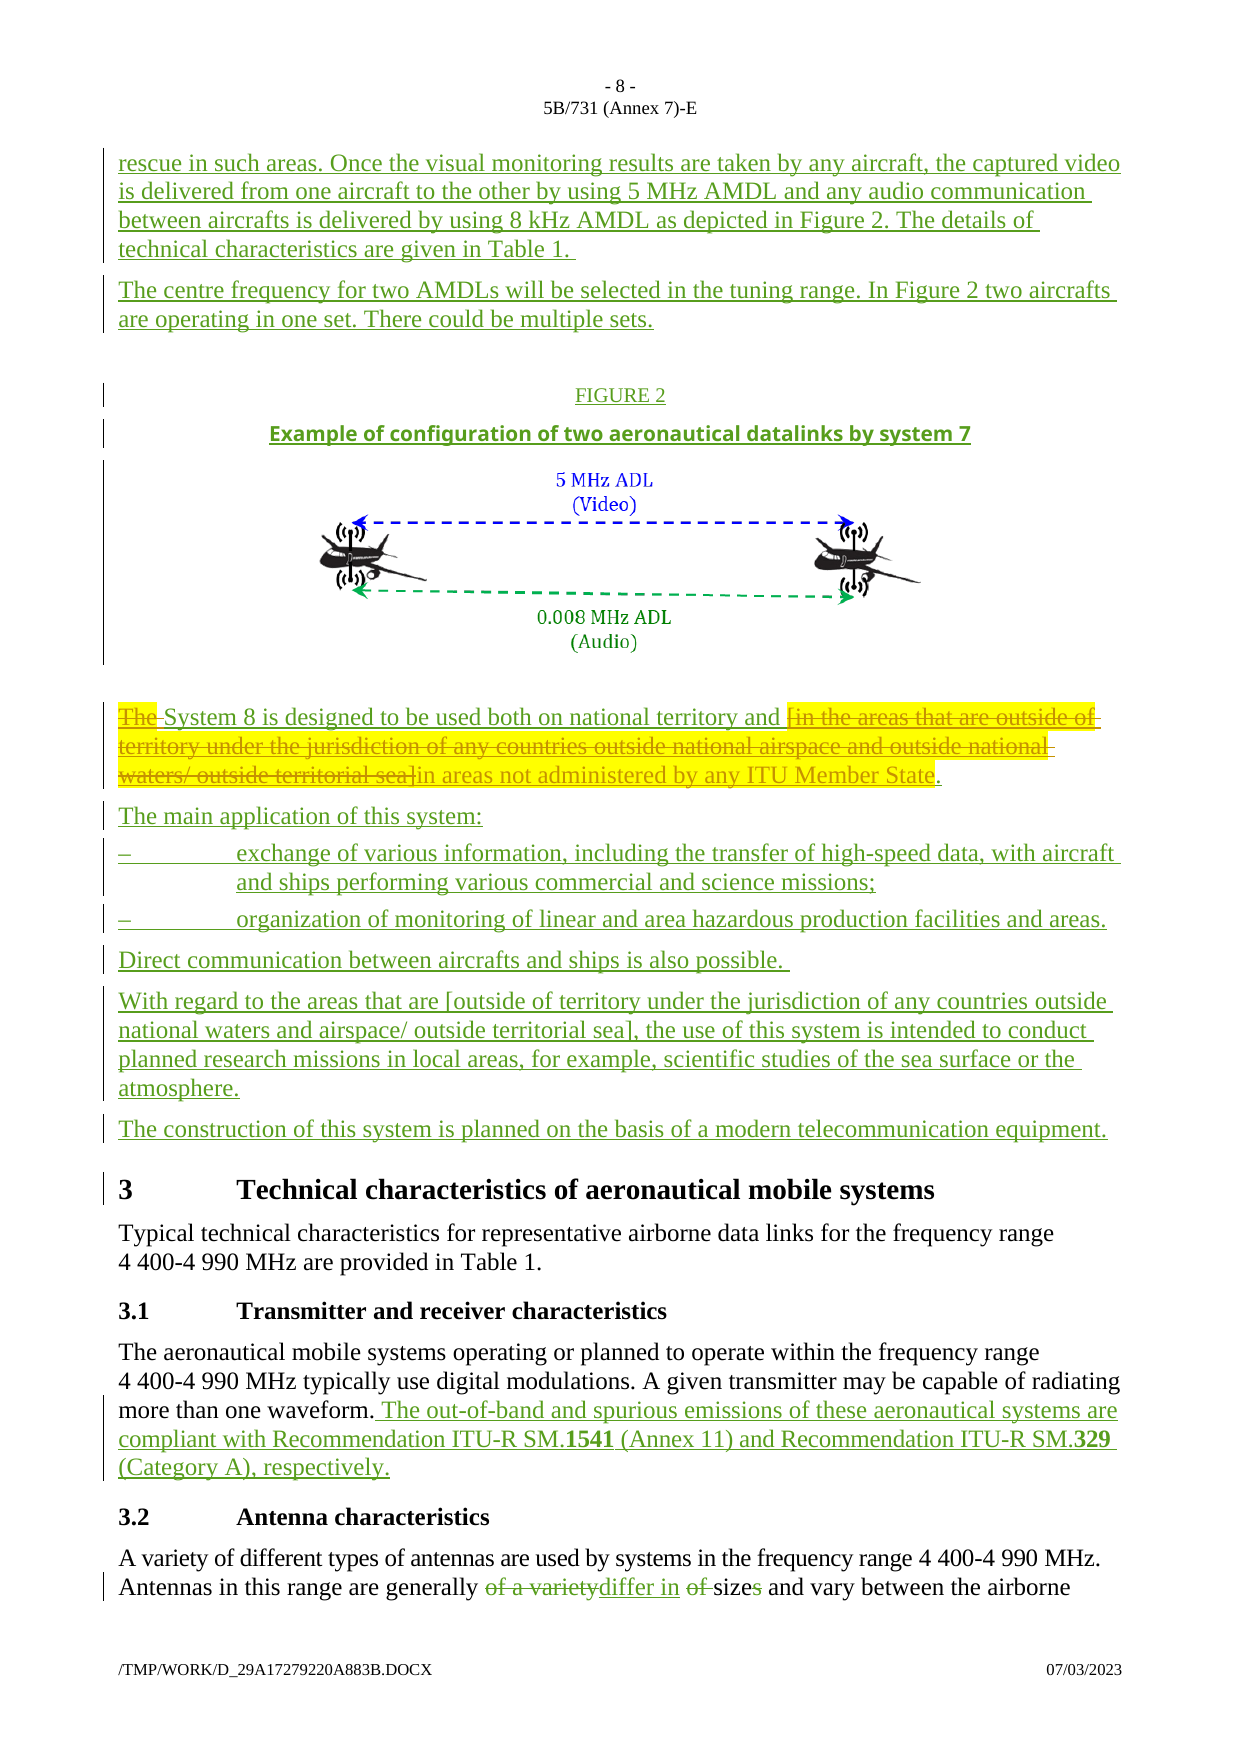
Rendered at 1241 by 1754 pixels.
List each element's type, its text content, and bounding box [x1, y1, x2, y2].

text 3.2 Antenna characteristics [118, 1502, 1122, 1531]
text 3.1 Transmitter and receiver characteristics [118, 1296, 1122, 1325]
text 3 Technical characteristics of aeronautical mobile systems [118, 1172, 1122, 1205]
picture [318, 460, 923, 665]
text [118, 1543, 1122, 1601]
text The aeronautical mobile systems operating or planned to operate within the frequency range 4 400-4 990 MHz typically use digital modulations. A given transmitter may be capable of radiating more than one waveform. [118, 1337, 1122, 1481]
text Typical technical characteristics for representative airborne data links for the frequency range 4 400-4 990 MHz are provided in Table 1. [118, 1218, 1122, 1275]
